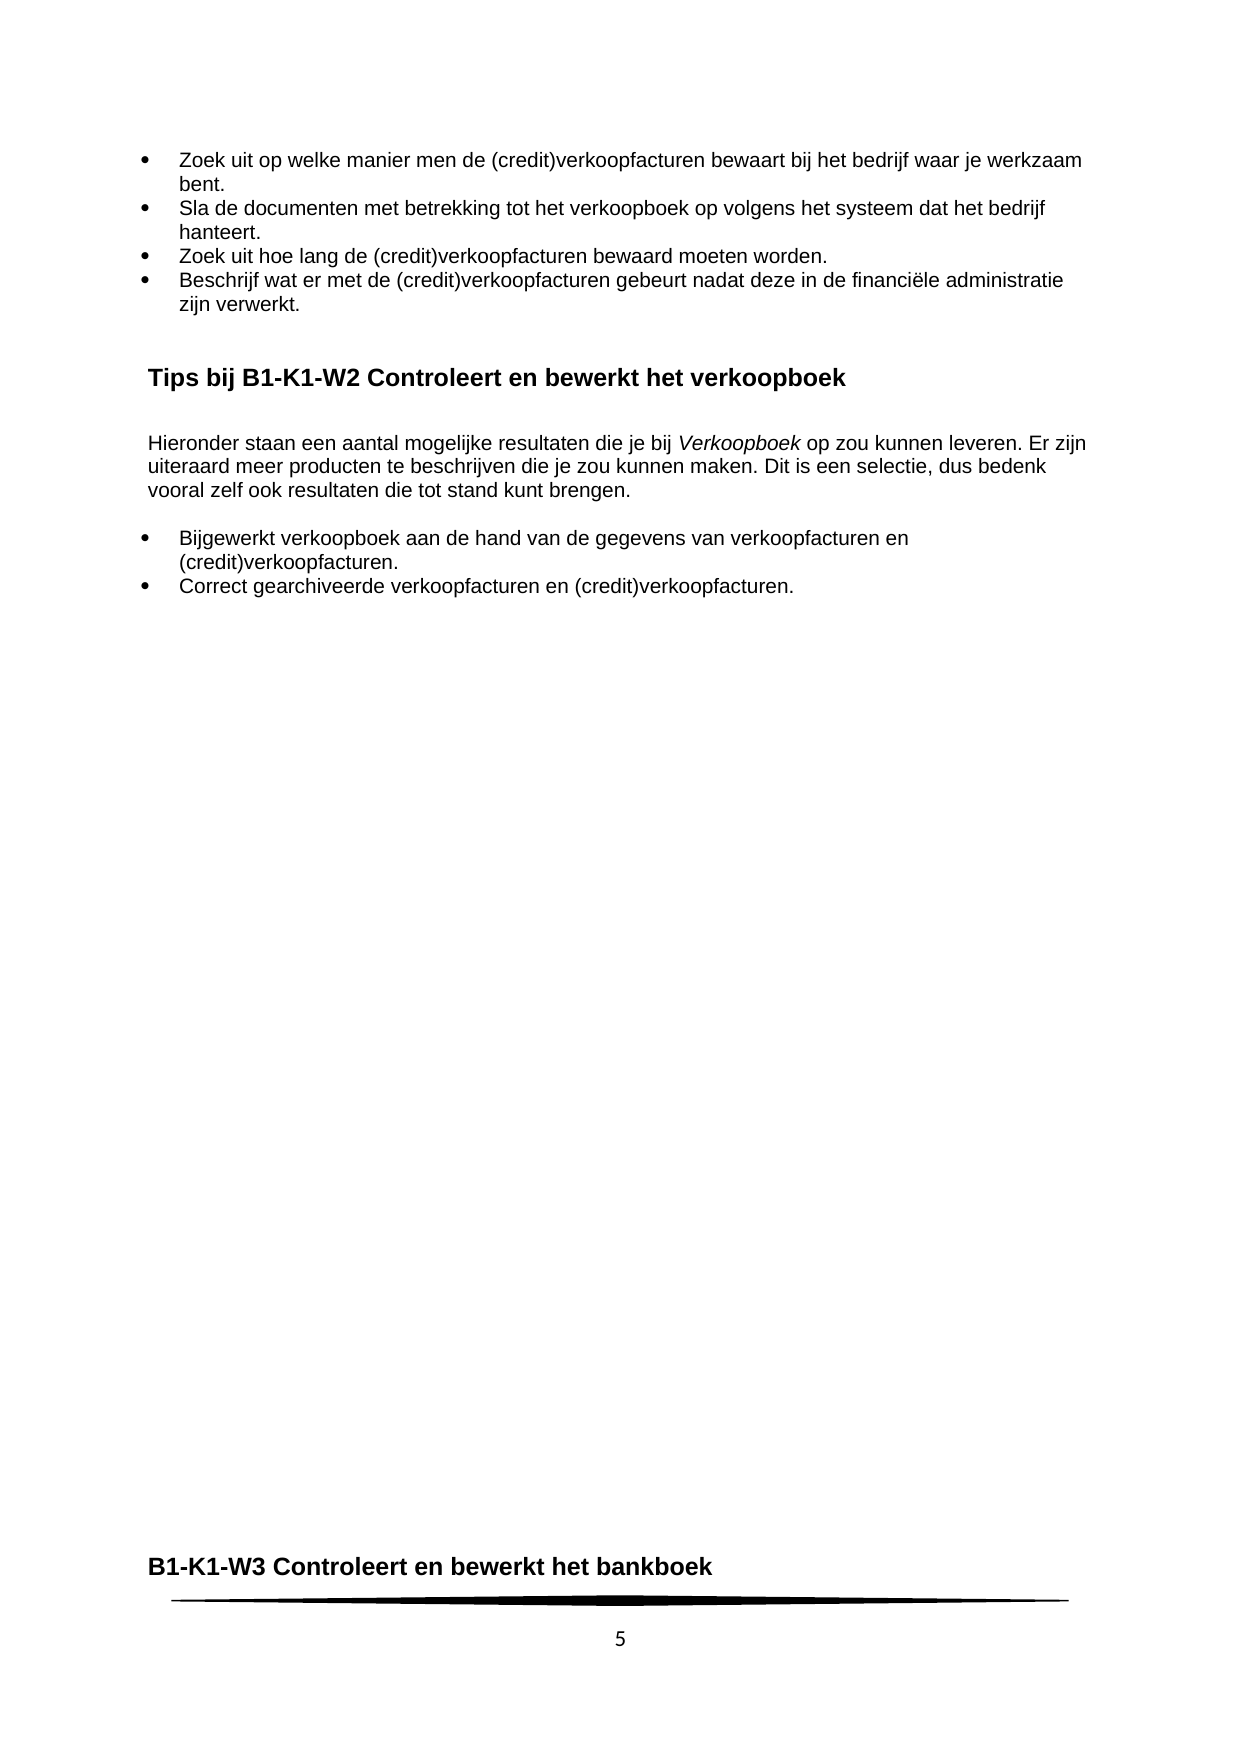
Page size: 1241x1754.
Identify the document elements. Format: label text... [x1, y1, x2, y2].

list Zoek uit op welke manier men de (credit)verkoopfacturen bewaart bij het bedrijf waar je werkzaam bent. [141, 148, 1093, 196]
list Correct gearchiveerde verkoopfacturen en (credit)verkoopfacturen. [141, 574, 1093, 598]
list Sla de documenten met betrekking tot het verkoopboek op volgens het systeem dat het bedrijf hanteert. [141, 196, 1093, 244]
list Tips bij B1-K1-W2 Controleert en bewerkt het verkoopboek [148, 363, 1093, 392]
list Beschrijf wat er met de (credit)verkoopfacturen gebeurt nadat deze in de financiële administratie zijn verwerkt. [141, 268, 1093, 316]
list Zoek uit hoe lang de (credit)verkoopfacturen bewaard moeten worden. [141, 244, 1093, 268]
text Hieronder staan een aantal mogelijke resultaten die je bij Verkoopboek op zou kunnen leveren. Er zijn uiteraard meer producten te beschrijven die je zou kunnen maken. Dit is een selectie, dus bedenk vooral zelf ook resultaten die tot stand kunt brengen. [148, 430, 1093, 502]
list Bijgewerkt verkoopboek aan de hand van de gegevens van verkoopfacturen en (credit)verkoopfacturen. [141, 526, 1093, 574]
list B1-K1-W3 Controleert en bewerkt het bankboek [148, 1552, 1093, 1581]
